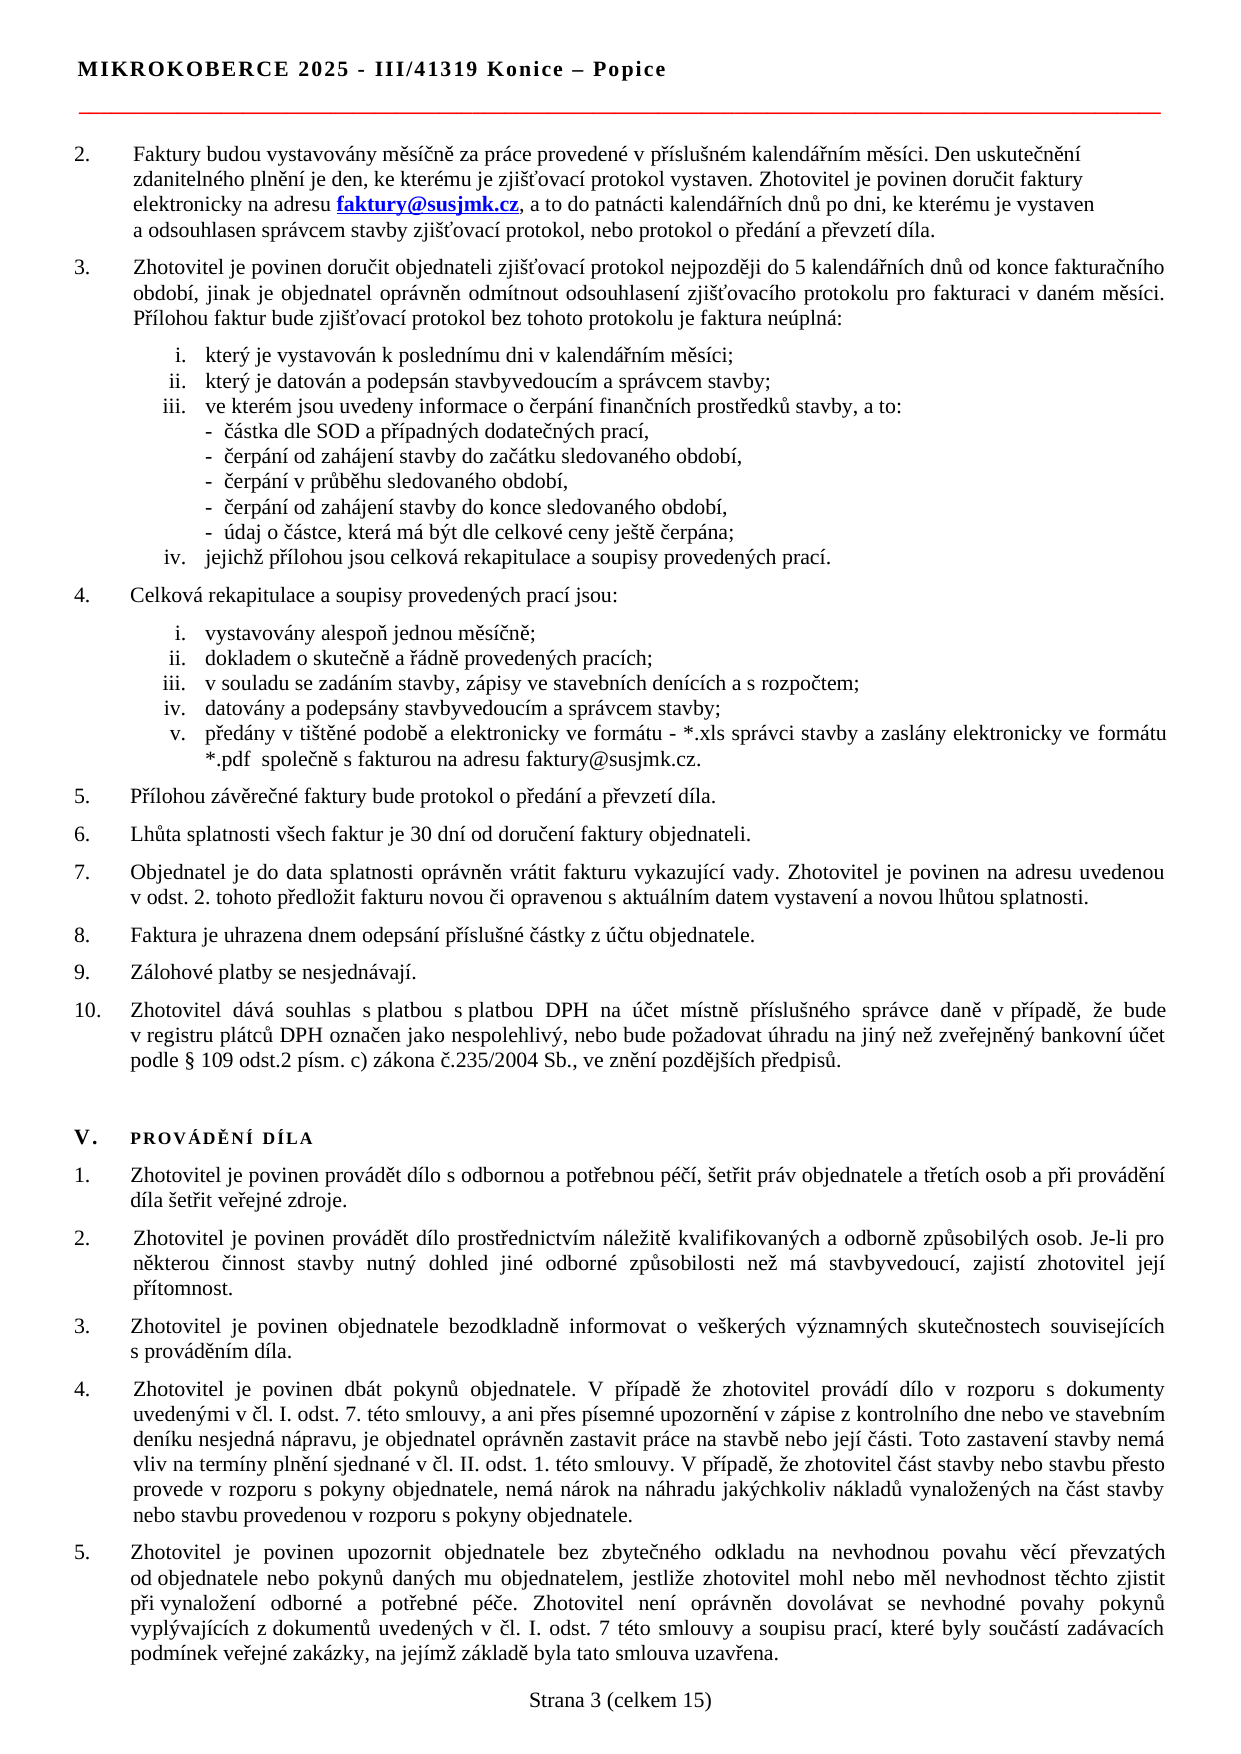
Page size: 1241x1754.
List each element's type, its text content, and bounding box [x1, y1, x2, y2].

list Faktura je uhrazena dnem odepsání příslušné částky z účtu objednatele. [74, 922, 1167, 947]
list provádění díla [74, 1124, 1167, 1149]
list jejichž přílohou jsou celková rekapitulace a soupisy provedených prací. [186, 544, 1167, 569]
list Zhotovitel je povinen objednatele bezodkladně informovat o veškerých významných skutečnostech souvisejících s prováděním díla. [74, 1313, 1167, 1363]
list vystavovány alespoň jednou měsíčně; [186, 619, 1167, 645]
list Lhůta splatnosti všech faktur je 30 dní od doručení faktury objednateli. [74, 821, 1167, 846]
list ve kterém jsou uvedeny informace o čerpání finančních prostředků stavby, a to: [186, 393, 1167, 418]
list čerpání od zahájení stavby do konce sledovaného období, [205, 494, 1167, 519]
list který je datován a podepsán stavbyvedoucím a správcem stavby; [186, 368, 1167, 393]
list Zhotovitel je povinen provádět dílo s odbornou a potřebnou péčí, šetřit práv objednatele a třetích osob a při provádění díla šetřit veřejné zdroje. [74, 1162, 1167, 1212]
list Zhotovitel je povinen upozornit objednatele bez zbytečného odkladu na nevhodnou povahu věcí převzatých od objednatele nebo pokynů daných mu objednatelem, jestliže zhotovitel mohl nebo měl nevhodnost těchto zjistit při vynaložení odborné a potřebné péče. Zhotovitel není oprávněn dovolávat se nevhodné povahy pokynů vyplývajících z dokumentů uvedených v čl. I. odst. 7 této smlouvy a soupisu prací, které byly součástí zadávacích podmínek veřejné zakázky, na jejímž základě byla tato smlouva uzavřena. [74, 1539, 1167, 1665]
list dokladem o skutečně a řádně provedených pracích; [186, 645, 1167, 670]
list Zálohové platby se nesjednávají. [74, 959, 1167, 984]
list datovány a podepsány stavbyvedoucím a správcem stavby; [186, 695, 1167, 720]
list v souladu se zadáním stavby, zápisy ve stavebních denících a s rozpočtem; [186, 670, 1167, 695]
list předány v tištěné podobě a elektronicky ve formátu - *.xls správci stavby a zaslány elektronicky ve formátu *.pdf společně s fakturou na adresu faktury@susjmk.cz. [186, 720, 1167, 771]
list Zhotovitel je povinen doručit objednateli zjišťovací protokol nejpozději do 5 kalendářních dnů od konce fakturačního období, jinak je objednatel oprávněn odmítnout odsouhlasení zjišťovacího protokolu pro fakturaci v daném měsíci. Přílohou faktur bude zjišťovací protokol bez tohoto protokolu je faktura neúplná: [74, 254, 1167, 330]
list Zhotovitel je povinen provádět dílo prostřednictvím náležitě kvalifikovaných a odborně způsobilých osob. Je-li pro některou činnost stavby nutný dohled jiné odborné způsobilosti než má stavbyvedoucí, zajistí zhotovitel její přítomnost. [74, 1224, 1167, 1300]
list Faktury budou vystavovány měsíčně za práce provedené v příslušném kalendářním měsíci. Den uskutečnění zdanitelného plnění je den, ke kterému je zjišťovací protokol vystaven. Zhotovitel je povinen doručit faktury elektronicky na adresu faktury@susjmk.cz, a to do patnácti kalendářních dnů po dni, ke kterému je vystaven a odsouhlasen správcem stavby zjišťovací protokol, nebo protokol o předání a převzetí díla. [74, 141, 1167, 242]
list Zhotovitel je povinen dbát pokynů objednatele. V případě že zhotovitel provádí dílo v rozporu s dokumenty uvedenými v čl. I. odst. 7. této smlouvy, a ani přes písemné upozornění v zápise z kontrolního dne nebo ve stavebním deníku nesjedná nápravu, je objednatel oprávněn zastavit práce na stavbě nebo její části. Toto zastavení stavby nemá vliv na termíny plnění sjednané v čl. II. odst. 1. této smlouvy. V případě, že zhotovitel část stavby nebo stavbu přesto provede v rozporu s pokyny objednatele, nemá nárok na náhradu jakýchkoliv nákladů vynaložených na část stavby nebo stavbu provedenou v rozporu s pokyny objednatele. [74, 1376, 1167, 1527]
list Celková rekapitulace a soupisy provedených prací jsou: [74, 582, 1167, 607]
list Zhotovitel dává souhlas s platbou s platbou DPH na účet místně příslušného správce daně v případě, že bude v registru plátců DPH označen jako nespolehlivý, nebo bude požadovat úhradu na jiný než zveřejněný bankovní účet podle § 109 odst.2 písm. c) zákona č.235/2004 Sb., ve znění pozdějších předpisů. [74, 997, 1167, 1073]
list údaj o částce, která má být dle celkové ceny ještě čerpána; [205, 519, 1167, 544]
list který je vystavován k poslednímu dni v kalendářním měsíci; [186, 342, 1167, 368]
list čerpání v průběhu sledovaného období, [205, 468, 1167, 494]
list Objednatel je do data splatnosti oprávněn vrátit fakturu vykazující vady. Zhotovitel je povinen na adresu uvedenou v odst. 2. tohoto předložit fakturu novou či opravenou s aktuálním datem vystavení a novou lhůtou splatnosti. [74, 859, 1167, 909]
list Přílohou závěrečné faktury bude protokol o předání a převzetí díla. [74, 783, 1167, 808]
list částka dle SOD a případných dodatečných prací, [205, 418, 1167, 443]
list čerpání od zahájení stavby do začátku sledovaného období, [205, 443, 1167, 468]
